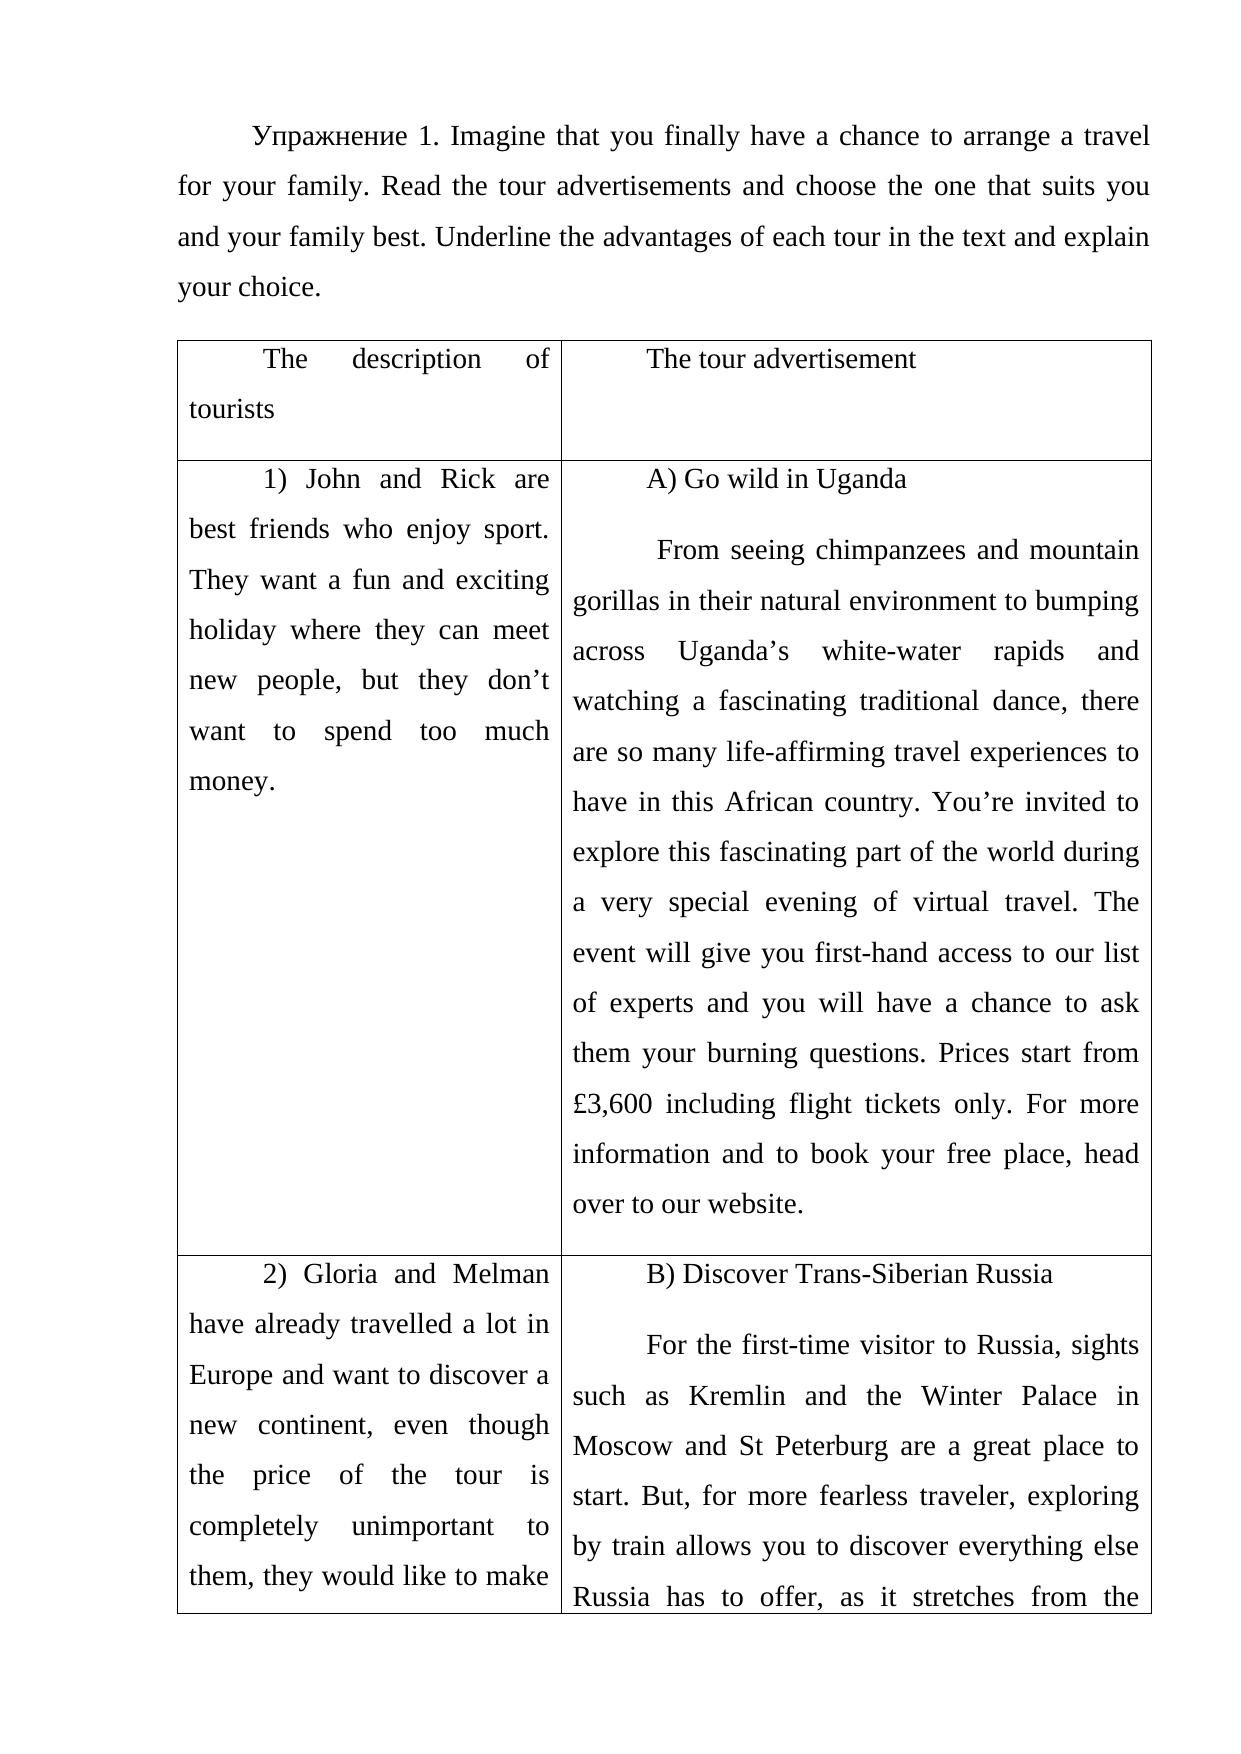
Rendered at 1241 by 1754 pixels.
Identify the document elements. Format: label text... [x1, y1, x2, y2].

table_cell 1) John and Rick are best friends who enjoy sport. They want a fun and exciting holiday where they can meet new people, but they don’t want to spend too much money. [178, 461, 561, 1255]
table_header The description of tourists [178, 341, 561, 460]
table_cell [178, 1256, 561, 1612]
table_header The tour advertisement [562, 341, 1151, 460]
text Упражнение 1. Imagine that you finally have a chance to arrange a travel for your family. Read the tour advertisements and choose the one that suits you and your family best. Underline the advantages of each tour in the text and explain your choice. [177, 118, 1152, 303]
table_cell A) Go wild in Uganda From seeing chimpanzees and mountain gorillas in their natural environment to bumping across Uganda’s white-water rapids and watching a fascinating traditional dance, there are so many life-affirming travel experiences to have in this African country. You’re invited to explore this fascinating part of the world during a very special evening of virtual travel. The event will give you first-hand access to our list of experts and you will have a chance to ask them your burning questions. Prices start from £3,600 including flight tickets only. For more information and to book your free place, head over to our website. [562, 461, 1151, 1255]
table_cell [562, 1256, 1151, 1612]
